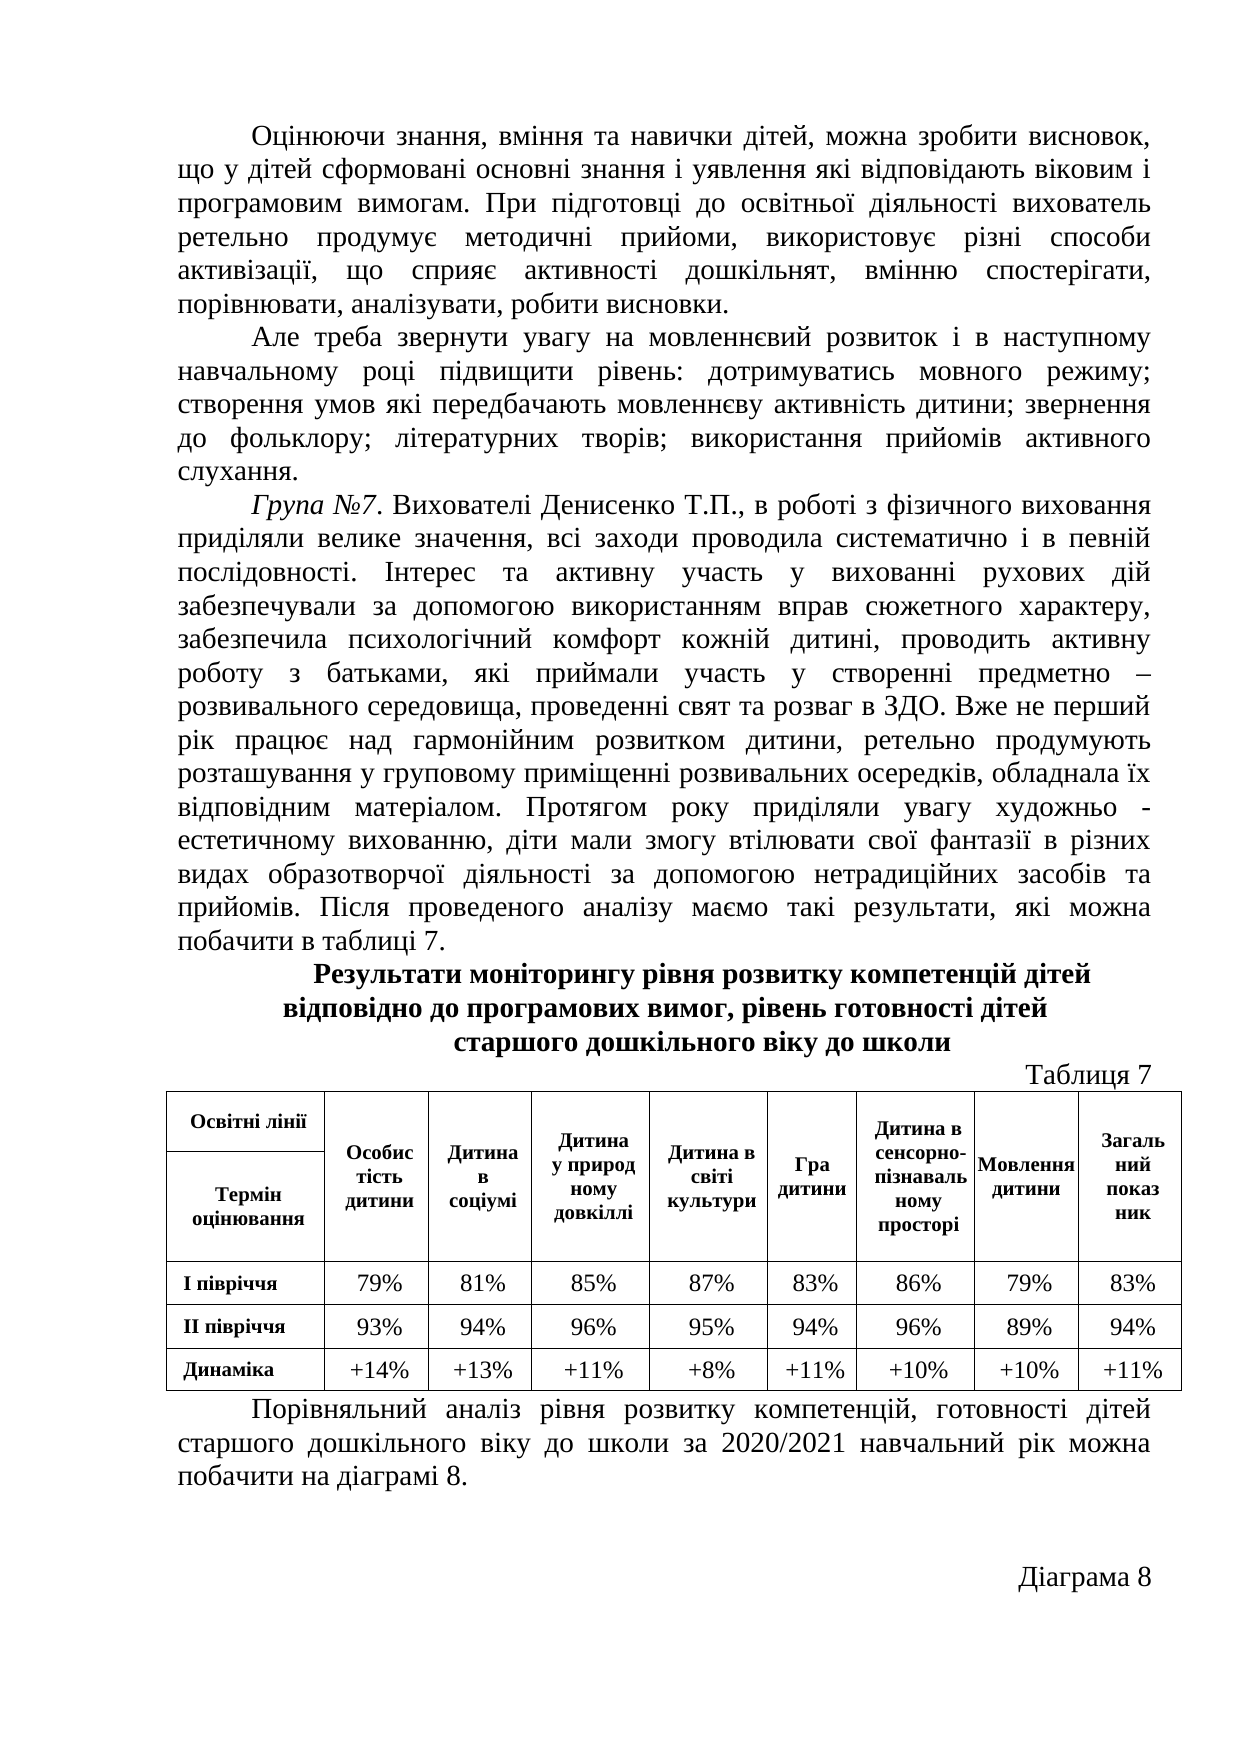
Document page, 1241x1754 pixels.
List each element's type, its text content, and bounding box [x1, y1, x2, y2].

text Група №7. Вихователі Денисенко Т.П., в роботі з фізичного виховання приділяли велике значення, всі заходи проводила систематично і в певній послідовності. Інтерес та активну участь у вихованні рухових дій забезпечували за допомогою використанням вправ сюжетного характеру, забезпечила психологічний комфорт кожній дитині, проводить активну роботу з батьками, які приймали участь у створенні предметно – розвивального середовища, проведенні свят та розваг в ЗДО. Вже не перший рік працює над гармонійним розвитком дитини, ретельно продумують розташування у груповому приміщенні розвивальних осередків, обладнала їх відповідним матеріалом. Протягом року приділяли увагу художньо - естетичному вихованню, діти мали змогу втілювати свої фантазії в різних видах образотворчої діяльності за допомогою нетрадиційних засобів та прийомів. Після проведеного аналізу маємо такі результати, які можна побачити в таблиці 7. [177, 487, 1152, 957]
table_cell 89% [975, 1305, 1078, 1347]
table_cell 94% [1079, 1305, 1181, 1347]
table_header Гра дитини [768, 1092, 856, 1261]
table_cell +10% [857, 1349, 974, 1390]
table_cell +11% [532, 1349, 649, 1390]
table_cell 85% [532, 1262, 649, 1304]
table_header Освітні лінії [167, 1092, 324, 1151]
table_cell 96% [532, 1305, 649, 1347]
text Порівняльний аналіз рівня розвитку компетенцій, готовності дітей старшого дошкільного віку до школи за 2020/2021 навчальний рік можна побачити на діаграмі 8. [177, 1391, 1152, 1492]
table_cell +13% [429, 1349, 531, 1390]
table_cell І півріччя [167, 1262, 324, 1304]
text Результати моніторингу рівня розвитку компетенцій дітей відповідно до програмових вимог, рівень готовності дітей [178, 957, 1152, 1024]
text старшого дошкільного віку до школи [178, 1024, 1152, 1057]
table_header Дитина в сенсорно-пізнаваль ному просторі [857, 1092, 974, 1261]
text Діаграма 8 [177, 1559, 1152, 1592]
table_cell 79% [325, 1262, 428, 1304]
table_cell +8% [650, 1349, 767, 1390]
table_cell 95% [650, 1305, 767, 1347]
table_cell 83% [768, 1262, 856, 1304]
table_header Особис тість дитини [325, 1092, 428, 1261]
table_cell Динаміка [167, 1349, 324, 1390]
table_header Мовлення дитини [975, 1092, 1078, 1261]
text Оцінюючи знання, вміння та навички дітей, можна зробити висновок, що у дітей сформовані основні знання і уявлення які відповідають віковим і програмовим вимогам. При підготовці до освітньої діяльності вихователь ретельно продумує методичні прийоми, використовує різні способи активізації, що сприяє активності дошкільнят, вмінню спостерігати, порівнювати, аналізувати, робити висновки. [177, 118, 1152, 319]
table_cell +11% [1079, 1349, 1181, 1390]
table_cell 83% [1079, 1262, 1181, 1304]
text Таблиця 7 [177, 1057, 1152, 1091]
table_cell +14% [325, 1349, 428, 1390]
table_cell 96% [857, 1305, 974, 1347]
table_cell 81% [429, 1262, 531, 1304]
table_cell +11% [768, 1349, 856, 1390]
table_cell 94% [429, 1305, 531, 1347]
text Але треба звернути увагу на мовленнєвий розвиток і в наступному навчальному році підвищити рівень: дотримуватись мовного режиму; створення умов які передбачають мовленнєву активність дитини; звернення до фольклору; літературних творів; використання прийомів активного слухання. [177, 319, 1152, 487]
table_cell +10% [975, 1349, 1078, 1390]
table_cell 87% [650, 1262, 767, 1304]
table_cell Термін оцінювання [167, 1152, 324, 1261]
table_cell 79% [975, 1262, 1078, 1304]
table_header Дитина в соціумі [429, 1092, 531, 1261]
table_header Дитина у природ ному довкіллі [532, 1092, 649, 1261]
table_cell 93% [325, 1305, 428, 1347]
table_cell 94% [768, 1305, 856, 1347]
table_cell 86% [857, 1262, 974, 1304]
table_header Дитина в світі культури [650, 1092, 767, 1261]
table_header Загальний показ ник [1079, 1092, 1181, 1261]
table_cell ІІ півріччя [167, 1305, 324, 1347]
